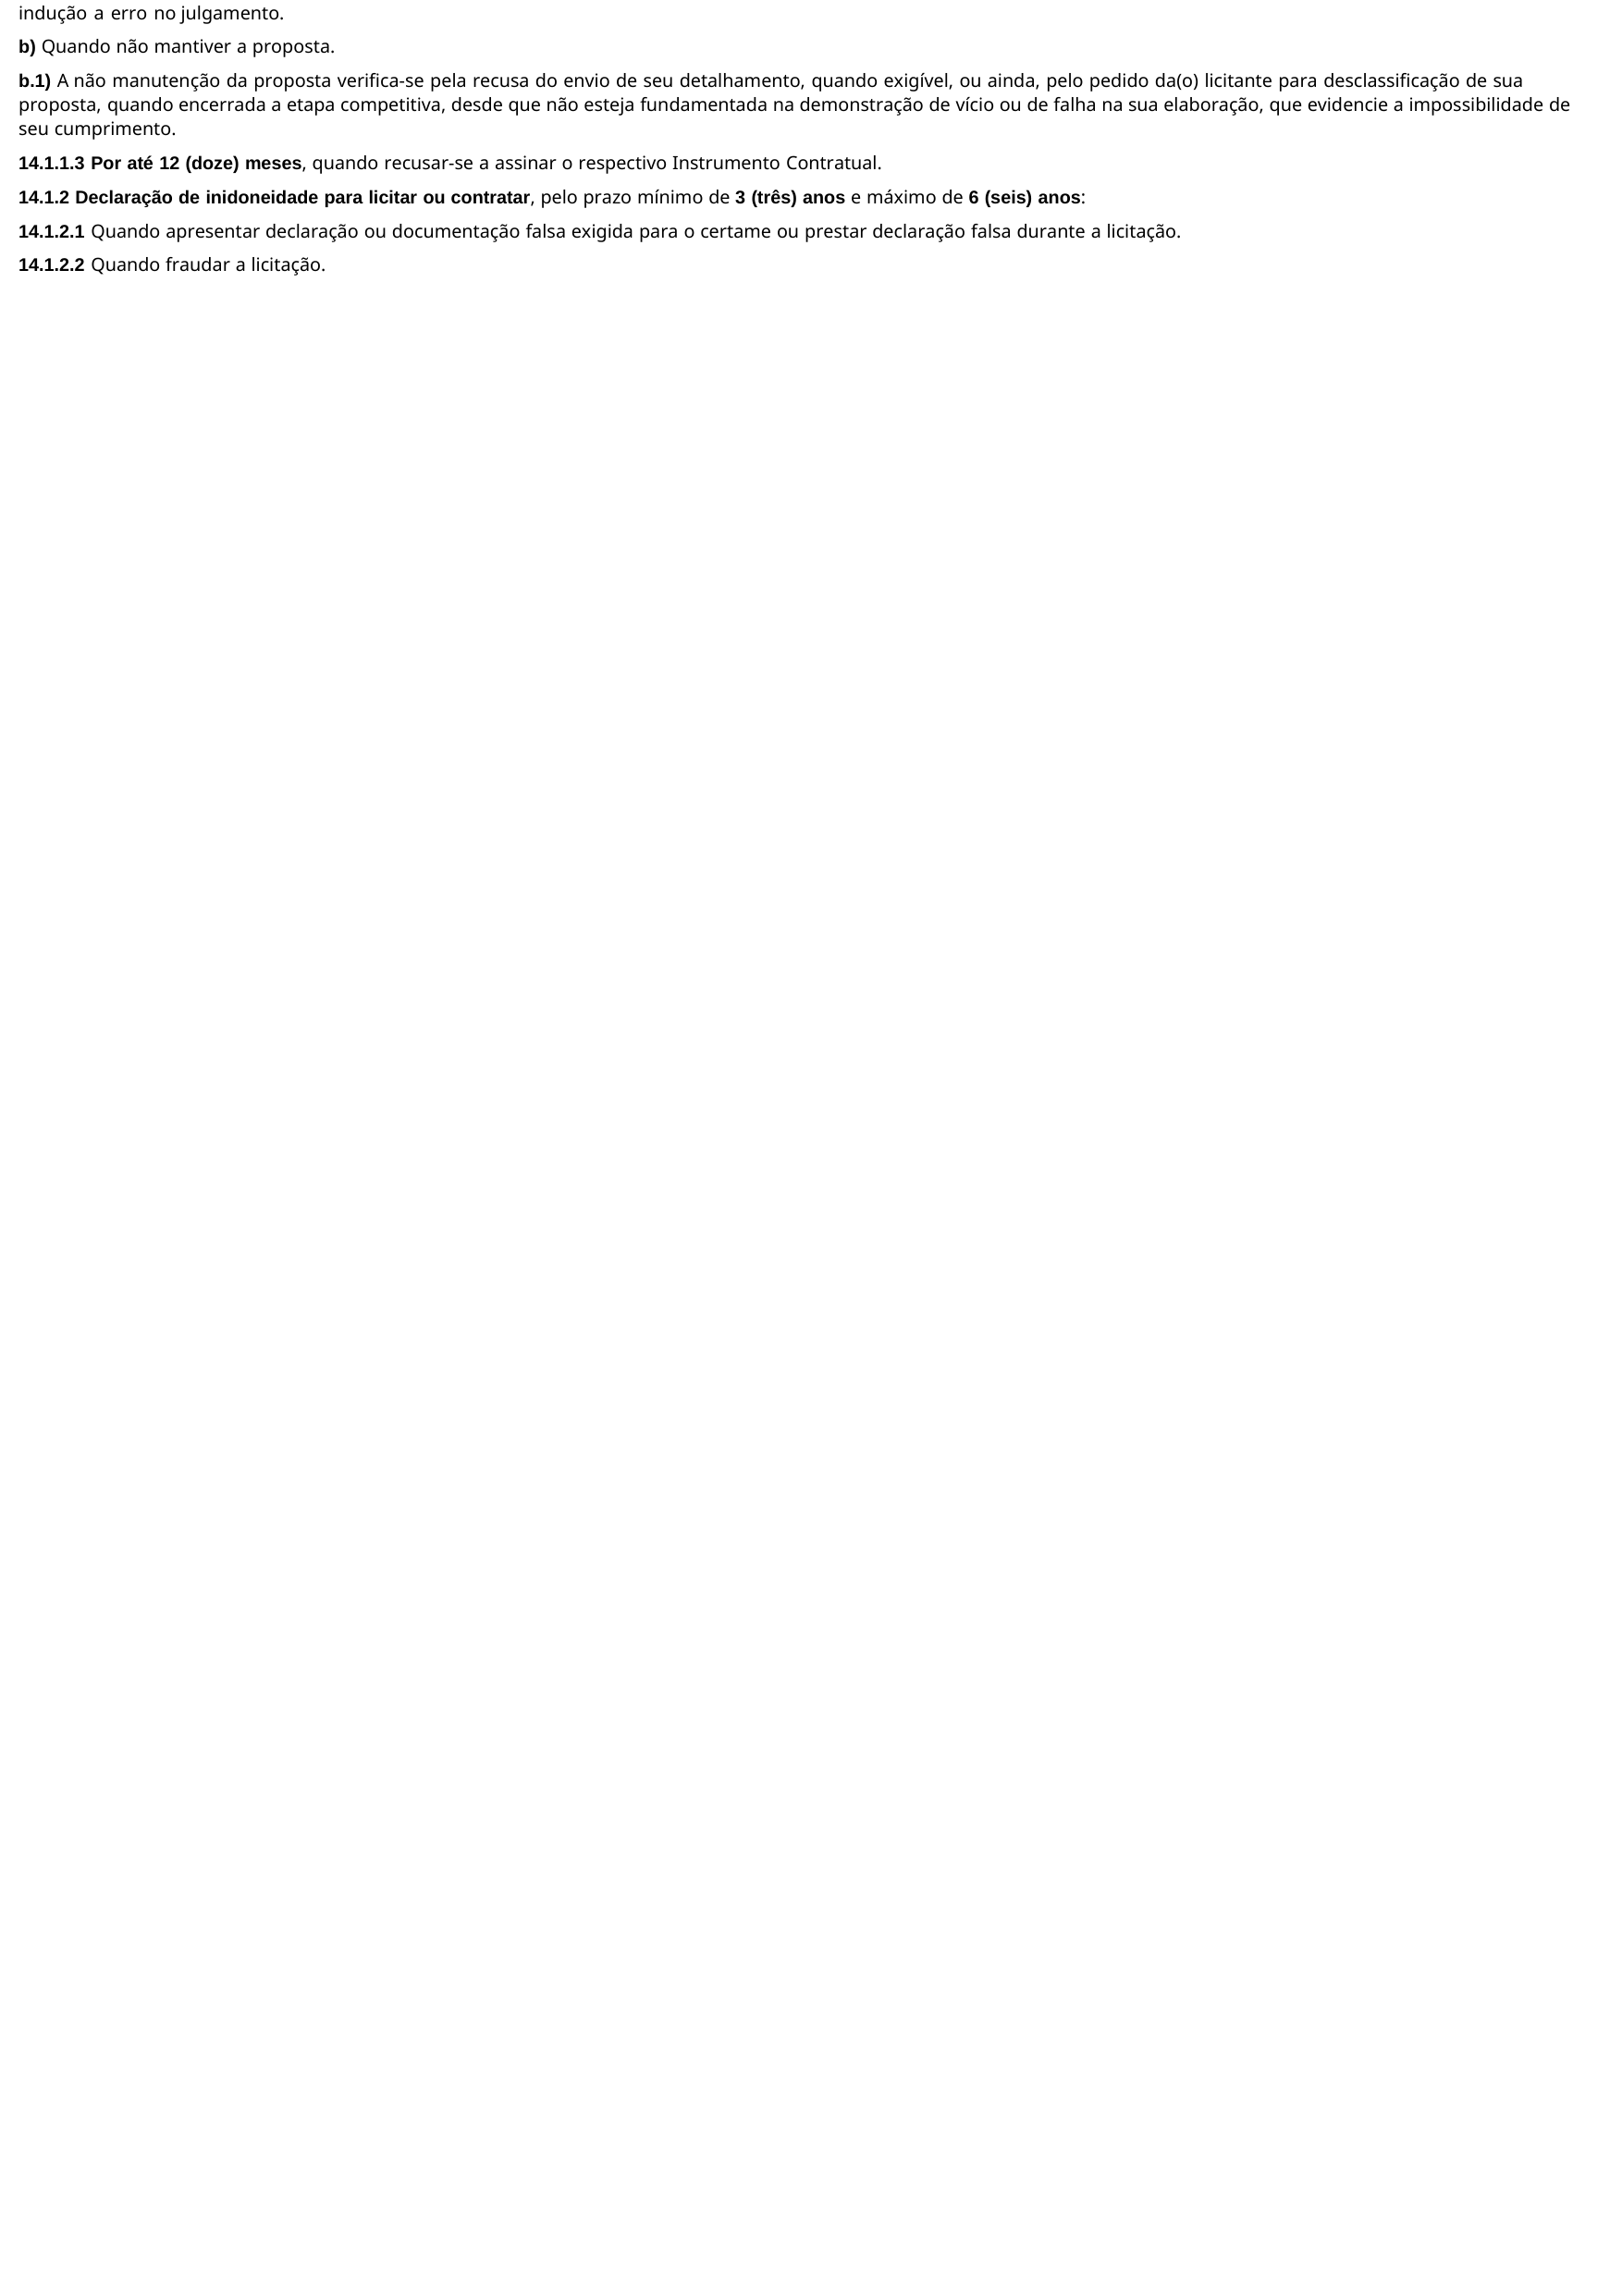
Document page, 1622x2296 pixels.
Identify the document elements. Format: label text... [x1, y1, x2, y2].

list Quando não mantiver a proposta. [18, 33, 1622, 58]
list Por até 12 (doze) meses, quando recusar-se a assinar o respectivo Instrumento Contratual. [18, 150, 1622, 175]
list Quando fraudar a licitação. [18, 252, 1622, 277]
list A não manutenção da proposta verifica-se pela recusa do envio de seu detalhamento, quando exigível, ou ainda, pelo pedido da(o) licitante para desclassificação de sua proposta, quando encerrada a etapa competitiva, desde que não esteja fundamentada na demonstração de vício ou de falha na sua elaboração, que evidencie a impossibilidade de seu cumprimento. [18, 68, 1604, 141]
list Declaração de inidoneidade para licitar ou contratar, pelo prazo mínimo de 3 (três) anos e máximo de 6 (seis) anos: [18, 184, 1622, 209]
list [18, 0, 1604, 24]
list Quando apresentar declaração ou documentação falsa exigida para o certame ou prestar declaração falsa durante a licitação. [18, 218, 1622, 243]
